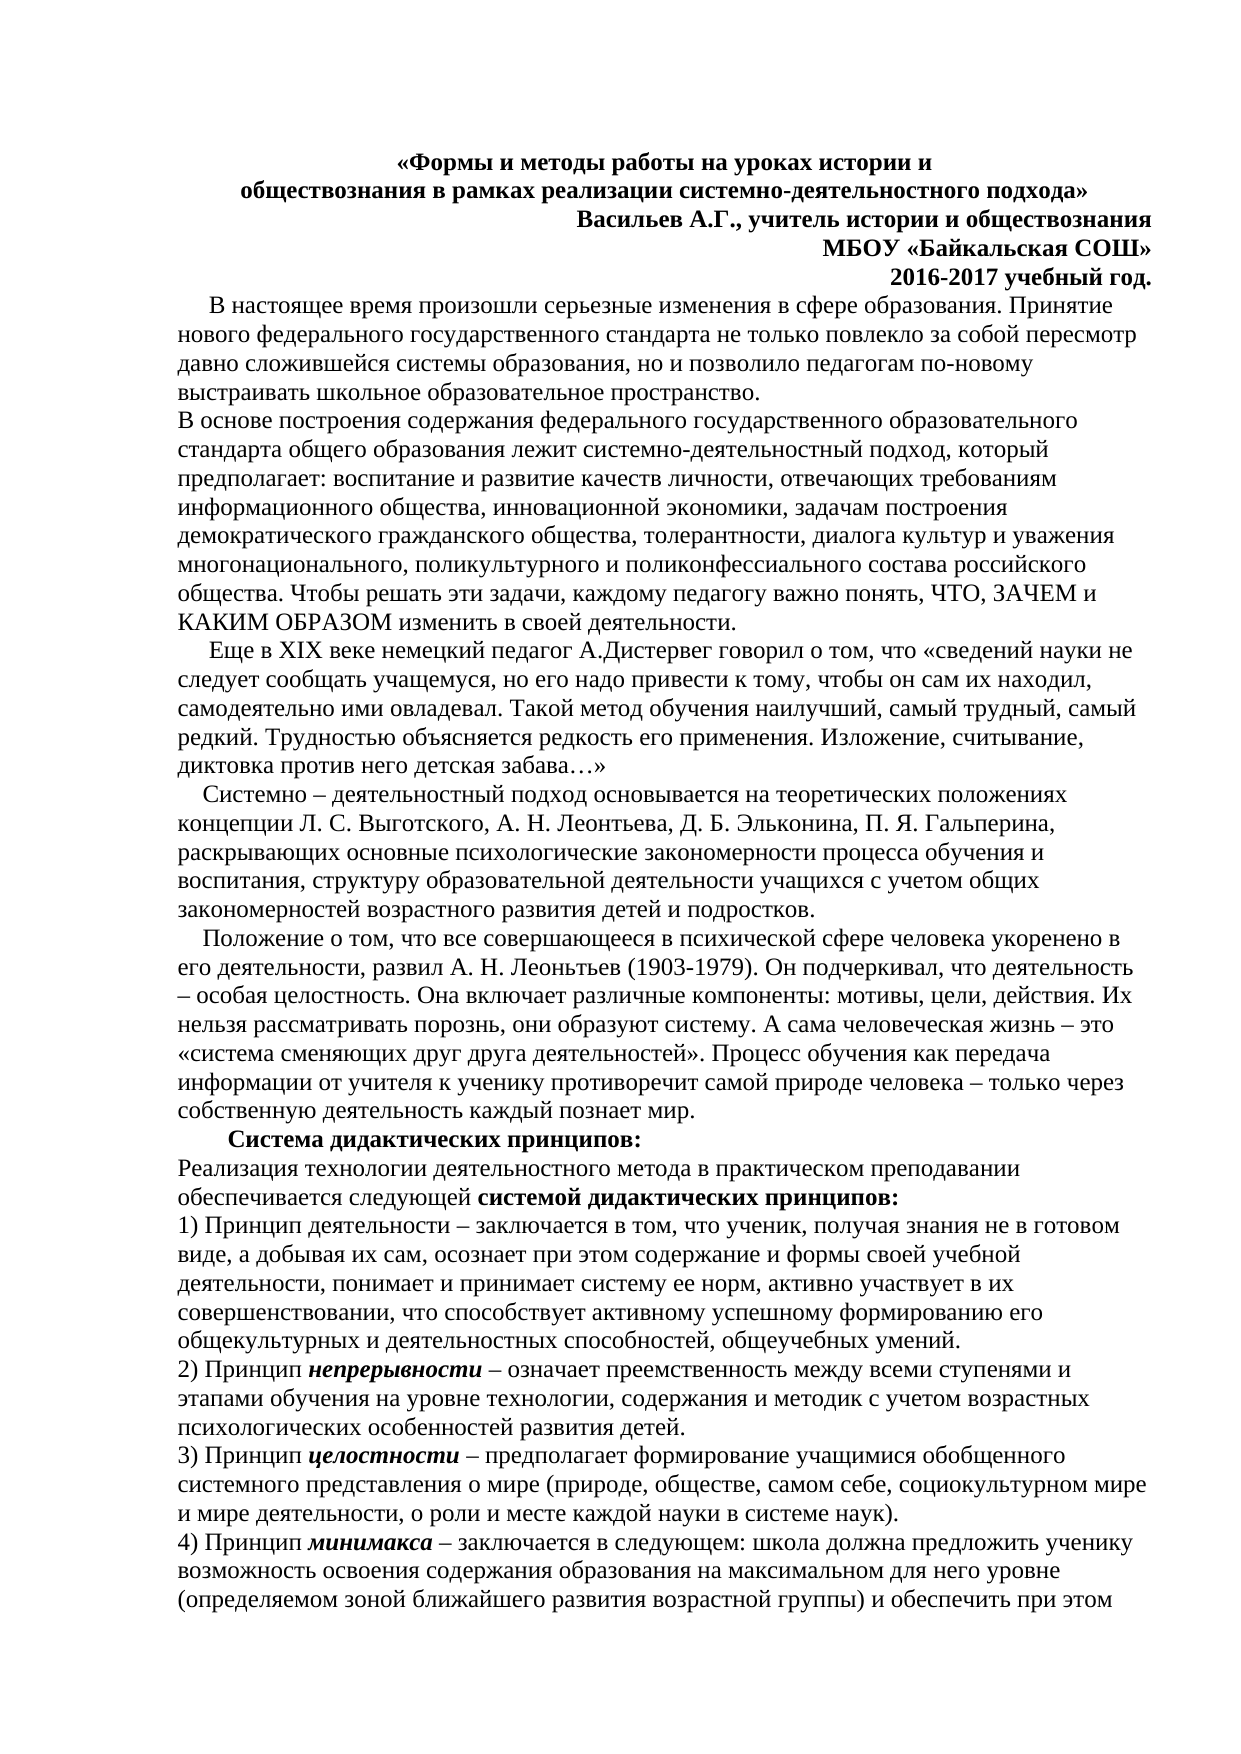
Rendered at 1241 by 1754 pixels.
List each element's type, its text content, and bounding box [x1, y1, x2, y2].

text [177, 1527, 1152, 1613]
text 3) Принцип целостности – предполагает формирование учащимися обобщенного системного представления о мире (природе, обществе, самом себе, социокультурном мире и мире деятельности, о роли и месте каждой науки в системе наук). [177, 1441, 1152, 1527]
text В настоящее время произошли серьезные изменения в сфере образования. Принятие нового федерального государственного стандарта не только повлекло за собой пересмотр давно сложившейся системы образования, но и позволило педагогам по-новому выстраивать школьное образовательное пространство. [177, 291, 1152, 406]
text Положение о том, что все совершающееся в психической сфере человека укоренено в его деятельности, развил А. Н. Леоньтьев (1903-1979). Он подчеркивал, что деятельность – особая целостность. Она включает различные компоненты: мотивы, цели, действия. Их нельзя рассматривать порознь, они образуют систему. А сама человеческая жизнь – это «система сменяющих друг друга деятельностей». Процесс обучения как передача информации от учителя к ученику противоречит самой природе человека – только через собственную деятельность каждый познает мир. [177, 923, 1152, 1124]
text МБОУ «Байкальская СОШ» [177, 233, 1152, 262]
text В основе построения содержания федерального государственного образовательного стандарта общего образования лежит системно-деятельностный подход, который предполагает: воспитание и развитие качеств личности, отвечающих требованиям информационного общества, инновационной экономики, задачам построения демократического гражданского общества, толерантности, диалога культур и уважения многонационального, поликультурного и поликонфессиального состава российского общества. Чтобы решать эти задачи, каждому педагогу важно понять, ЧТО, ЗАЧЕМ и КАКИМ ОБРАЗОМ изменить в своей деятельности. [177, 406, 1152, 636]
text обществознания в рамках реализации системно-деятельностного подхода» [177, 176, 1152, 204]
text 2016-2017 учебный год. [177, 262, 1152, 291]
text Система дидактических принципов: [177, 1124, 1152, 1153]
text Реализация технологии деятельностного метода в практическом преподавании обеспечивается следующей системой дидактических принципов: [177, 1153, 1152, 1211]
text Системно – деятельностный подход основывается на теоретических положениях концепции Л. С. Выготского, А. Н. Леонтьева, Д. Б. Эльконина, П. Я. Гальперина, раскрывающих основные психологические закономерности процесса обучения и воспитания, структуру образовательной деятельности учащихся с учетом общих закономерностей возрастного развития детей и подростков. [177, 779, 1152, 923]
text «Формы и методы работы на уроках истории и [177, 147, 1152, 176]
text 1) Принцип деятельности – заключается в том, что ученик, получая знания не в готовом виде, а добывая их сам, осознает при этом содержание и формы своей учебной деятельности, понимает и принимает систему ее норм, активно участвует в их совершенствовании, что способствует активному успешному формированию его общекультурных и деятельностных способностей, общеучебных умений. [177, 1211, 1152, 1354]
text Еще в XIX веке немецкий педагог А.Дистервег говорил о том, что «сведений науки не следует сообщать учащемуся, но его надо привести к тому, чтобы он сам их находил, самодеятельно ими овладевал. Такой метод обучения наилучший, самый трудный, самый редкий. Трудностью объясняется редкость его применения. Изложение, считывание, диктовка против него детская забава…» [177, 636, 1152, 779]
text Васильев А.Г., учитель истории и обществознания [177, 204, 1152, 233]
text 2) Принцип непрерывности – означает преемственность между всеми ступенями и этапами обучения на уровне технологии, содержания и методик с учетом возрастных психологических особенностей развития детей. [177, 1354, 1152, 1441]
